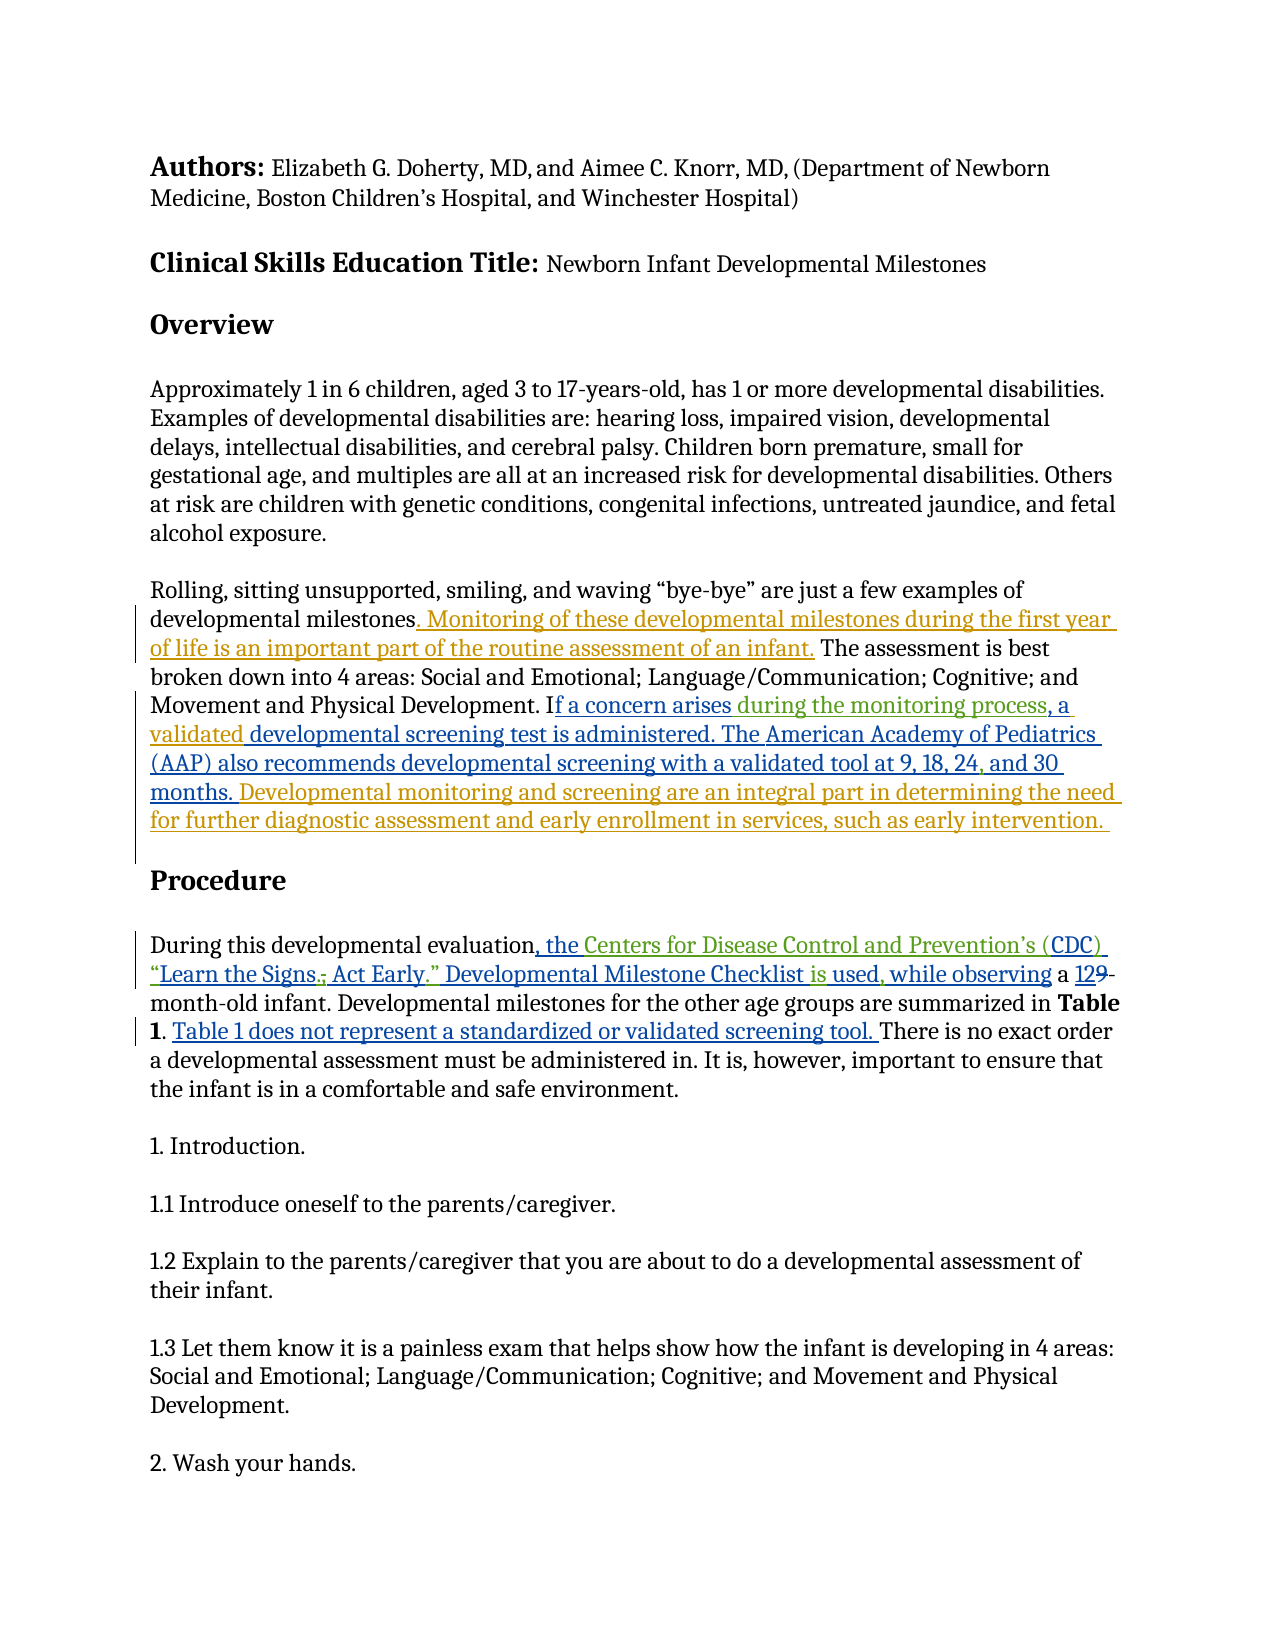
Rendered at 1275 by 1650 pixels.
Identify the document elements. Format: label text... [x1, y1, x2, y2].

list 2. Wash your hands. [150, 1448, 1125, 1477]
list 1.1 Introduce oneself to the parents/caregiver. [150, 1190, 1125, 1218]
text Procedure [150, 864, 1125, 897]
list 1.2 Explain to the parents/caregiver that you are about to do a developmental assessment of their infant. [150, 1247, 1125, 1305]
list 1.3 Let them know it is a painless exam that helps show how the infant is developing in 4 areas: Social and Emotional; Language/Communication; Cognitive; and Movement and Physical Development. [150, 1333, 1125, 1420]
text Approximately 1 in 6 children, aged 3 to 17-years-old, has 1 or more developmental disabilities. Examples of developmental disabilities are: hearing loss, impaired vision, developmental delays, intellectual disabilities, and cerebral palsy. Children born premature, small for gestational age, and multiples are all at an increased risk for developmental disabilities. Others at risk are children with genetic conditions, congenital infections, untreated jaundice, and fetal alcohol exposure. [150, 375, 1125, 548]
text Clinical Skills Education Title: Newborn Infant Developmental Milestones [150, 246, 1125, 279]
text Authors: Elizabeth G. Doherty, MD, and Aimee C. Knorr, MD, (Department of Newborn Medicine, Boston Children’s Hospital, and Winchester Hospital) [150, 150, 1125, 212]
text Overview [150, 308, 1125, 342]
text 1. Introduction. [150, 1132, 1125, 1161]
text Rolling, sitting unsupported, smiling, and waving “bye-bye” are just a few examples of developmental milestones The assessment is best broken down into 4 areas: Social and Emotional; Language/Communication; Cognitive; and Movement and Physical Development. I [150, 576, 1125, 835]
text During this developmental evaluation a -month-old infant. Developmental milestones for the other age groups are summarized in Table 1. There is no exact order a developmental assessment must be administered in. It is, however, important to ensure that the infant is in a comfortable and safe environment. [150, 931, 1125, 1103]
